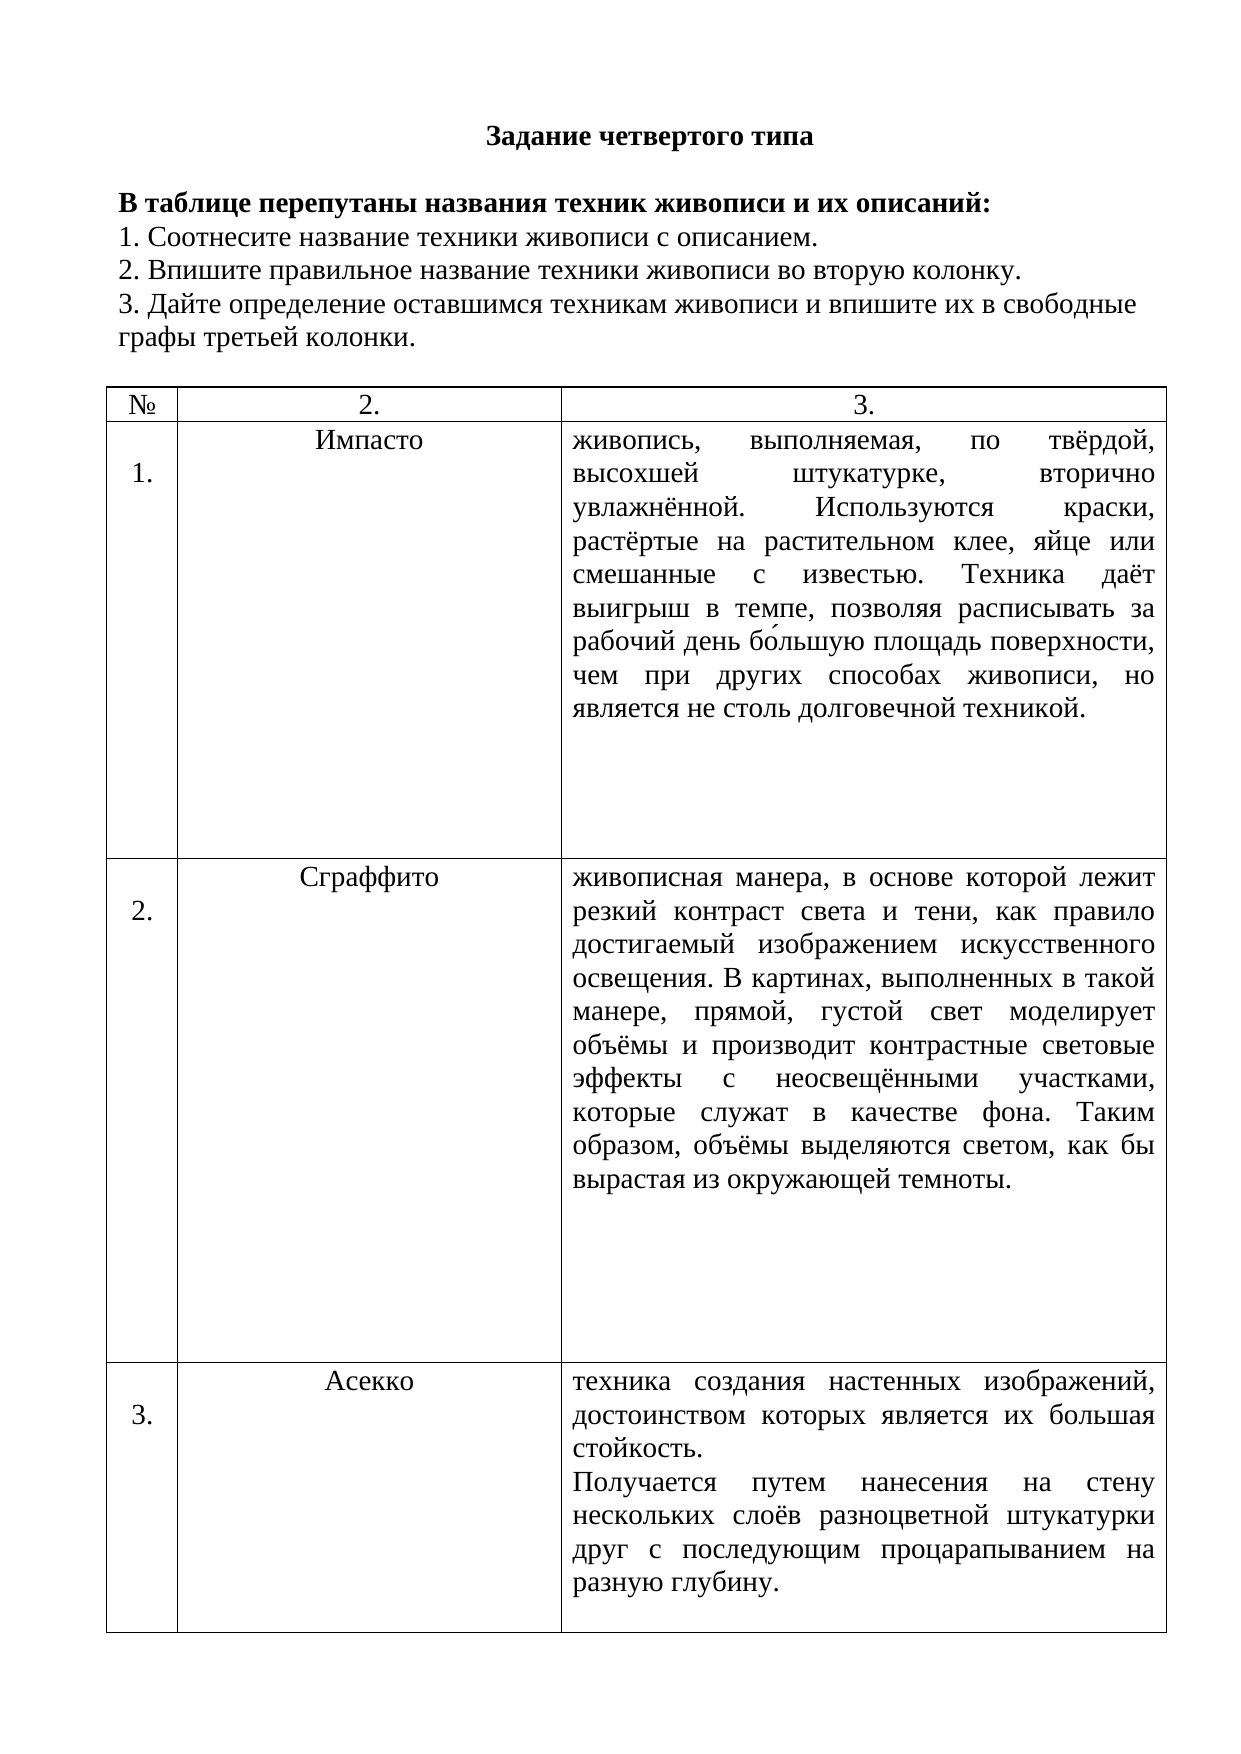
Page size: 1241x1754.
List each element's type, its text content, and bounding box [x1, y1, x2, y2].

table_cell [562, 1363, 1166, 1632]
table_cell 2. [107, 859, 177, 1362]
table_cell живопись, выполняемая, по твёрдой, высохшей штукатурке, вторично увлажнённой. Используются краски, растёртые на растительном клее, яйце или смешанные с известью. Техника даёт выигрыш в темпе, позволяя расписывать за рабочий день бо́льшую площадь поверхности, чем при других способах живописи, но является не столь долговечной техникой. [562, 422, 1166, 858]
table_cell 3. [107, 1363, 177, 1632]
text 2. Впишите правильное название техники живописи во вторую колонку. [118, 252, 1181, 286]
table_cell 1. [107, 422, 177, 858]
table_header 2. [178, 388, 561, 421]
table_header 3. [562, 388, 1166, 421]
text Задание четвертого типа [118, 118, 1181, 152]
text 3. Дайте определение оставшимся техникам живописи и впишите их в свободные графы третьей колонки. [118, 286, 1181, 353]
text 1. Соотнесите название техники живописи с описанием. [118, 219, 1181, 252]
table_cell Асекко [178, 1363, 561, 1632]
table_cell живописная манера, в основе которой лежит резкий контраст света и тени, как правило достигаемый изображением искусственного освещения. В картинах, выполненных в такой манере, прямой, густой свет моделирует объёмы и производит контрастные световые эффекты с неосвещёнными участками, которые служат в качестве фона. Таким образом, объёмы выделяются светом, как бы вырастая из окружающей темноты. [562, 859, 1166, 1362]
table_cell Импасто [178, 422, 561, 858]
text В таблице перепутаны названия техник живописи и их описаний: [118, 185, 1181, 219]
table_cell Сграффито [178, 859, 561, 1362]
table_header № [107, 388, 177, 421]
